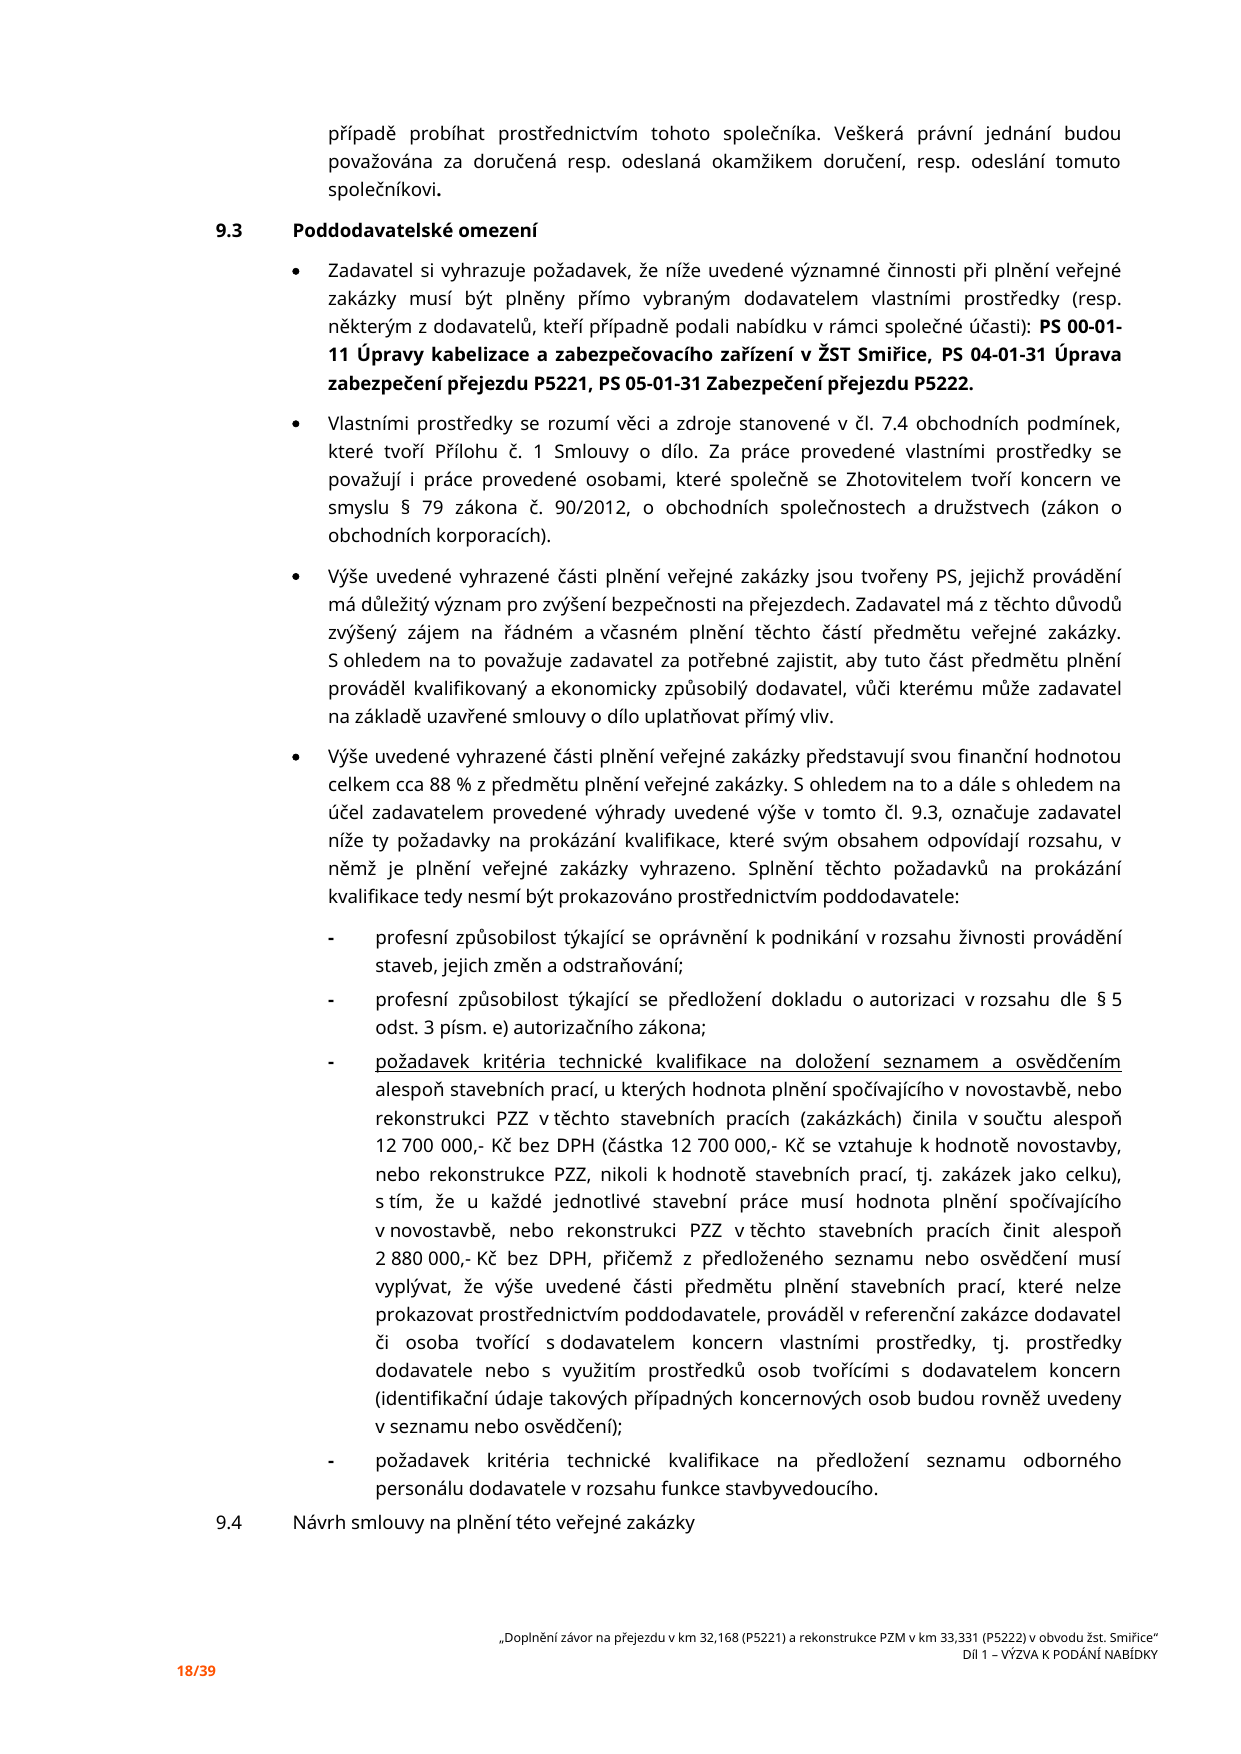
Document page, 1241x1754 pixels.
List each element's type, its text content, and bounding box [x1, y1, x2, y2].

text Výše uvedené vyhrazené části plnění veřejné zakázky představují svou finanční hodnotou celkem cca 88 % z předmětu plnění veřejné zakázky. S ohledem na to a dále s ohledem na účel zadavatelem provedené výhrady uvedené výše v tomto čl. 9.3, označuje zadavatel níže ty požadavky na prokázání kvalifikace, které svým obsahem odpovídají rozsahu, v němž je plnění veřejné zakázky vyhrazeno. Splnění těchto požadavků na prokázání kvalifikace tedy nesmí být prokazováno prostřednictvím poddodavatele: [292, 743, 1122, 909]
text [292, 121, 1122, 202]
text Vlastními prostředky se rozumí věci a zdroje stanovené v čl. 7.4 obchodních podmínek, které tvoří Přílohu č. 1 Smlouvy o dílo. Za práce provedené vlastními prostředky se považují i práce provedené osobami, které společně se Zhotovitelem tvoří koncern ve smyslu § 79 zákona č. 90/2012, o obchodních společnostech a družstvech (zákon o obchodních korporacích). [292, 410, 1122, 548]
text Zadavatel si vyhrazuje požadavek, že níže uvedené významné činnosti při plnění veřejné zakázky musí být plněny přímo vybraným dodavatelem vlastními prostředky (resp. některým z dodavatelů, kteří případně podali nabídku v rámci společné účasti): PS 00-01-11 Úpravy kabelizace a zabezpečovacího zařízení v ŽST Smiřice, PS 04-01-31 Úprava zabezpečení přejezdu P5221, PS 05-01-31 Zabezpečení přejezdu P5222. [292, 258, 1122, 395]
text požadavek kritéria technické kvalifikace na předložení seznamu odborného personálu dodavatele v rozsahu funkce stavbyvedoucího. [328, 1447, 1122, 1501]
text Návrh smlouvy na plnění této veřejné zakázky [216, 1509, 1122, 1535]
text Poddodavatelské omezení [216, 217, 1122, 243]
text profesní způsobilost týkající se oprávnění k podnikání v rozsahu živnosti provádění staveb, jejich změn a odstraňování; [328, 924, 1122, 978]
text Výše uvedené vyhrazené části plnění veřejné zakázky jsou tvořeny PS, jejichž provádění má důležitý význam pro zvýšení bezpečnosti na přejezdech. Zadavatel má z těchto důvodů zvýšený zájem na řádném a včasném plnění těchto částí předmětu veřejné zakázky. S ohledem na to považuje zadavatel za potřebné zajistit, aby tuto část předmětu plnění prováděl kvalifikovaný a ekonomicky způsobilý dodavatel, vůči kterému může zadavatel na základě uzavřené smlouvy o dílo uplatňovat přímý vliv. [292, 563, 1122, 728]
text požadavek kritéria technické kvalifikace na doložení seznamem a osvědčením alespoň stavebních prací, u kterých hodnota plnění spočívajícího v novostavbě, nebo rekonstrukci PZZ v těchto stavebních pracích (zakázkách) činila v součtu alespoň 12 700 000,- Kč bez DPH (částka 12 700 000,- Kč se vztahuje k hodnotě novostavby, nebo rekonstrukce PZZ, nikoli k hodnotě stavebních prací, tj. zakázek jako celku), s tím, že u každé jednotlivé stavební práce musí hodnota plnění spočívajícího v novostavbě, nebo rekonstrukci PZZ v těchto stavebních pracích činit alespoň 2 880 000,- Kč bez DPH, přičemž z předloženého seznamu nebo osvědčení musí vyplývat, že výše uvedené části předmětu plnění stavebních prací, které nelze prokazovat prostřednictvím poddodavatele, prováděl v referenční zakázce dodavatel či osoba tvořící s dodavatelem koncern vlastními prostředky, tj. prostředky dodavatele nebo s využitím prostředků osob tvořícími s dodavatelem koncern (identifikační údaje takových případných koncernových osob budou rovněž uvedeny v seznamu nebo osvědčení); [328, 1049, 1122, 1438]
text profesní způsobilost týkající se předložení dokladu o autorizaci v rozsahu dle § 5 odst. 3 písm. e) autorizačního zákona; [328, 986, 1122, 1040]
